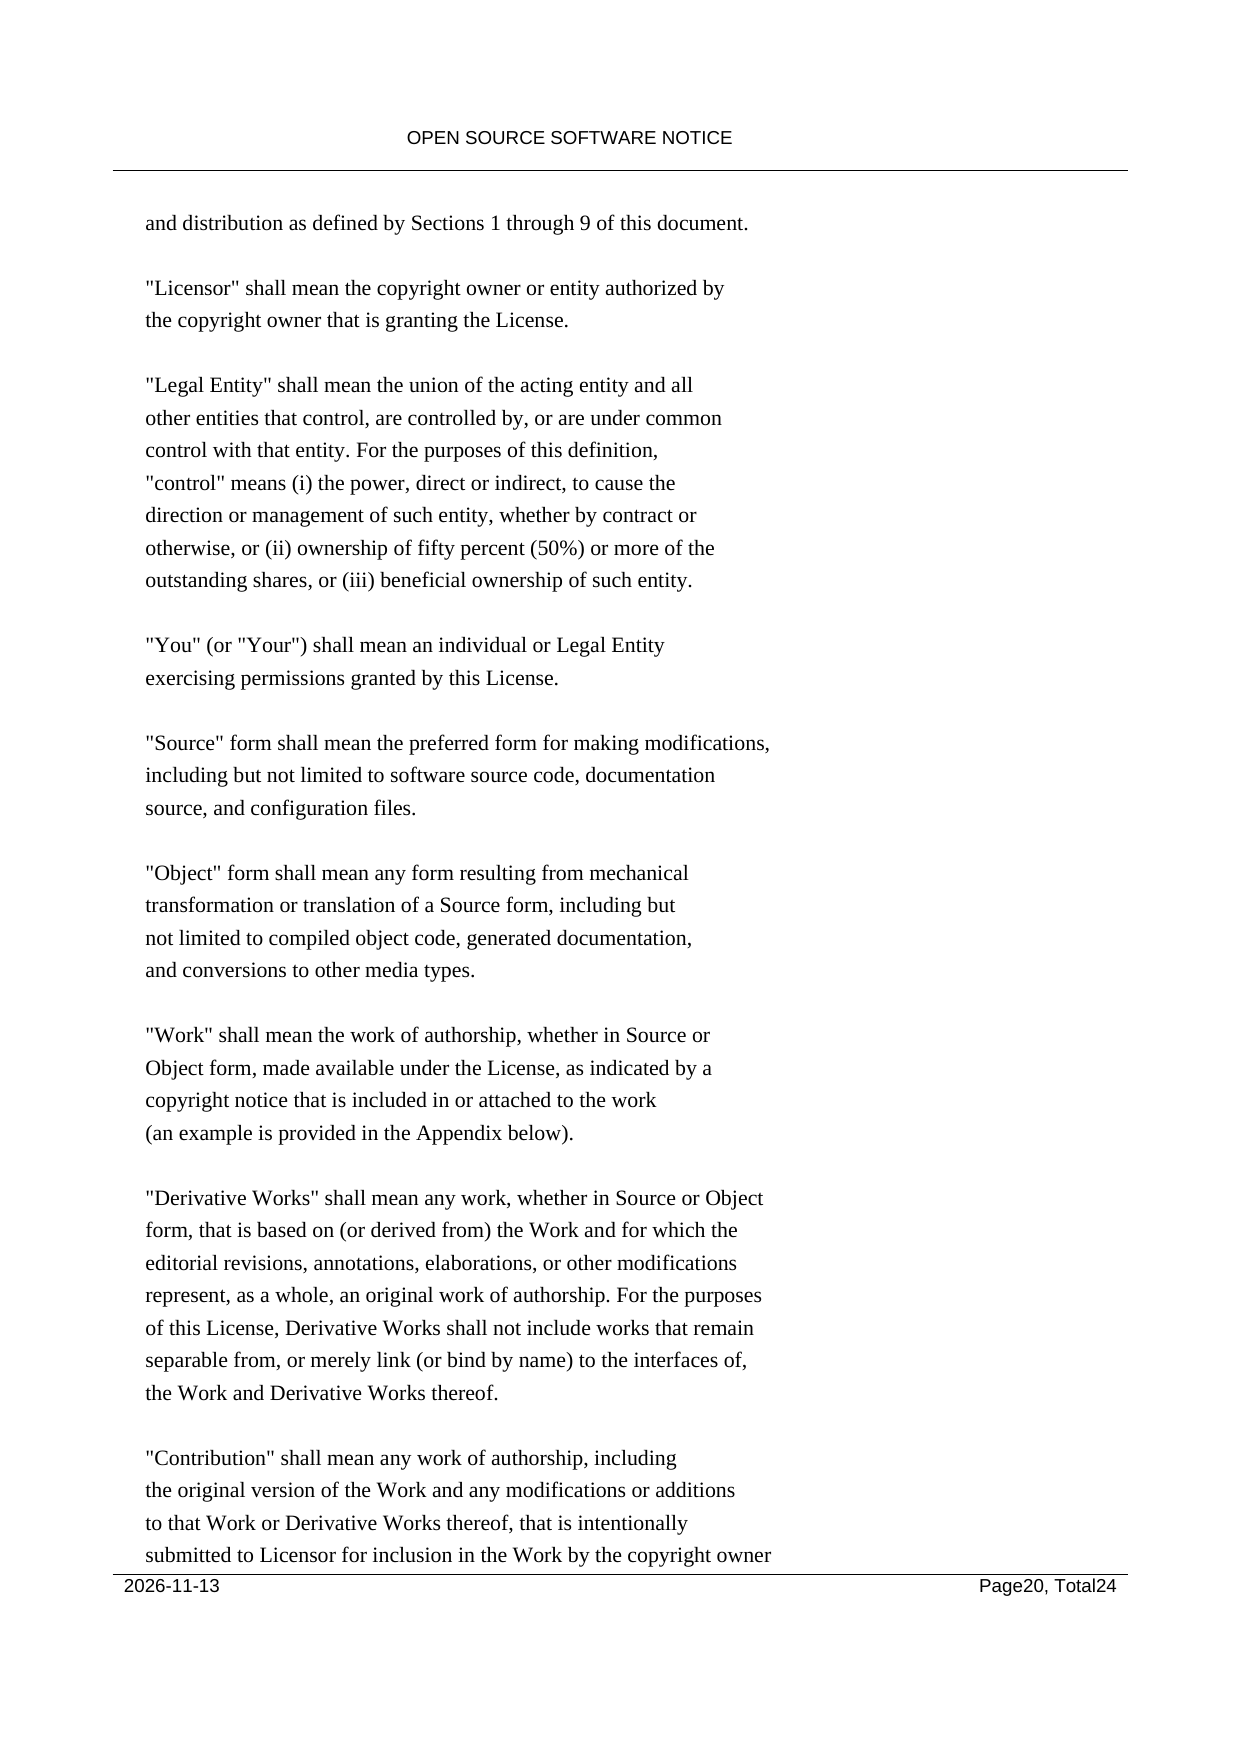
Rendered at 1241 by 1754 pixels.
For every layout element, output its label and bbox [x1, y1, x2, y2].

text [112, 206, 1128, 1571]
